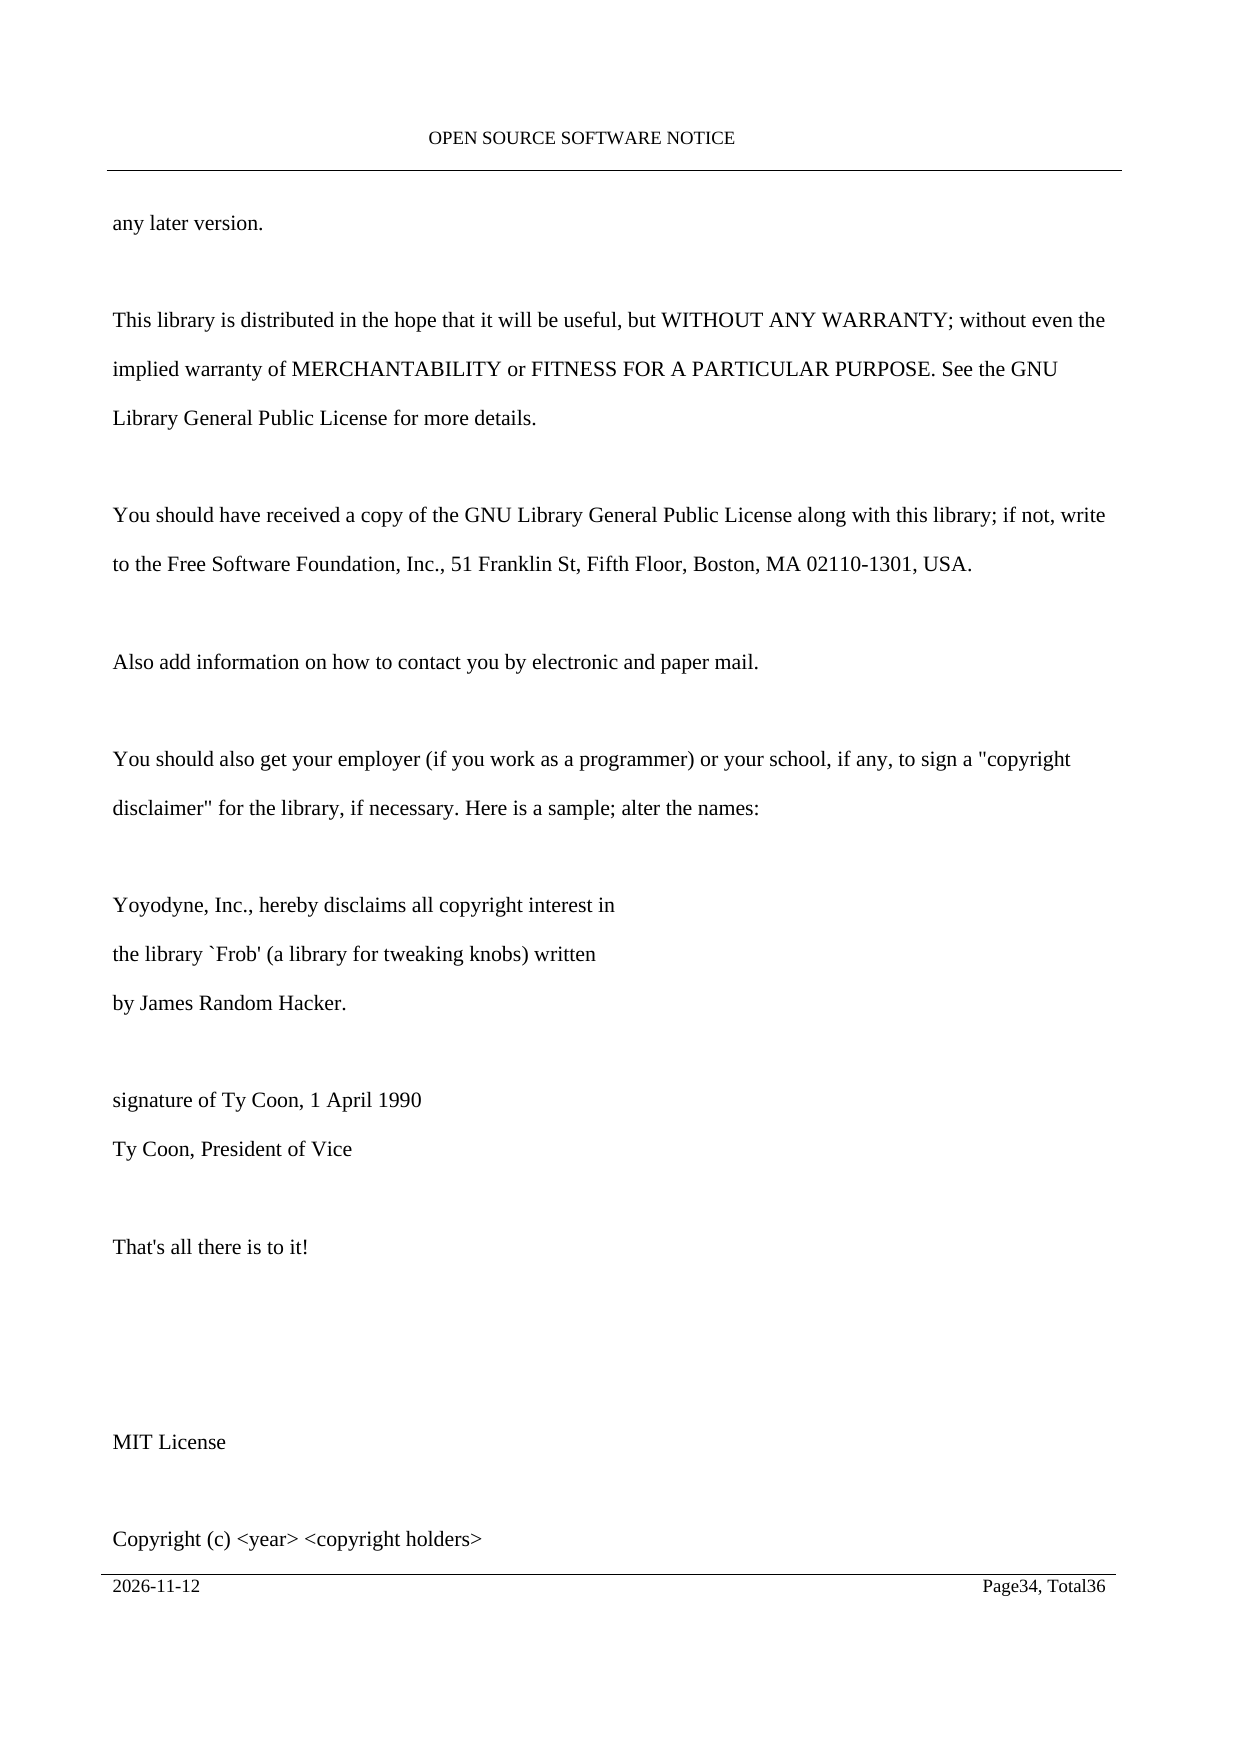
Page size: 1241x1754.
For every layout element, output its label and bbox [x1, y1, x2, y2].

text [112, 206, 1128, 1555]
